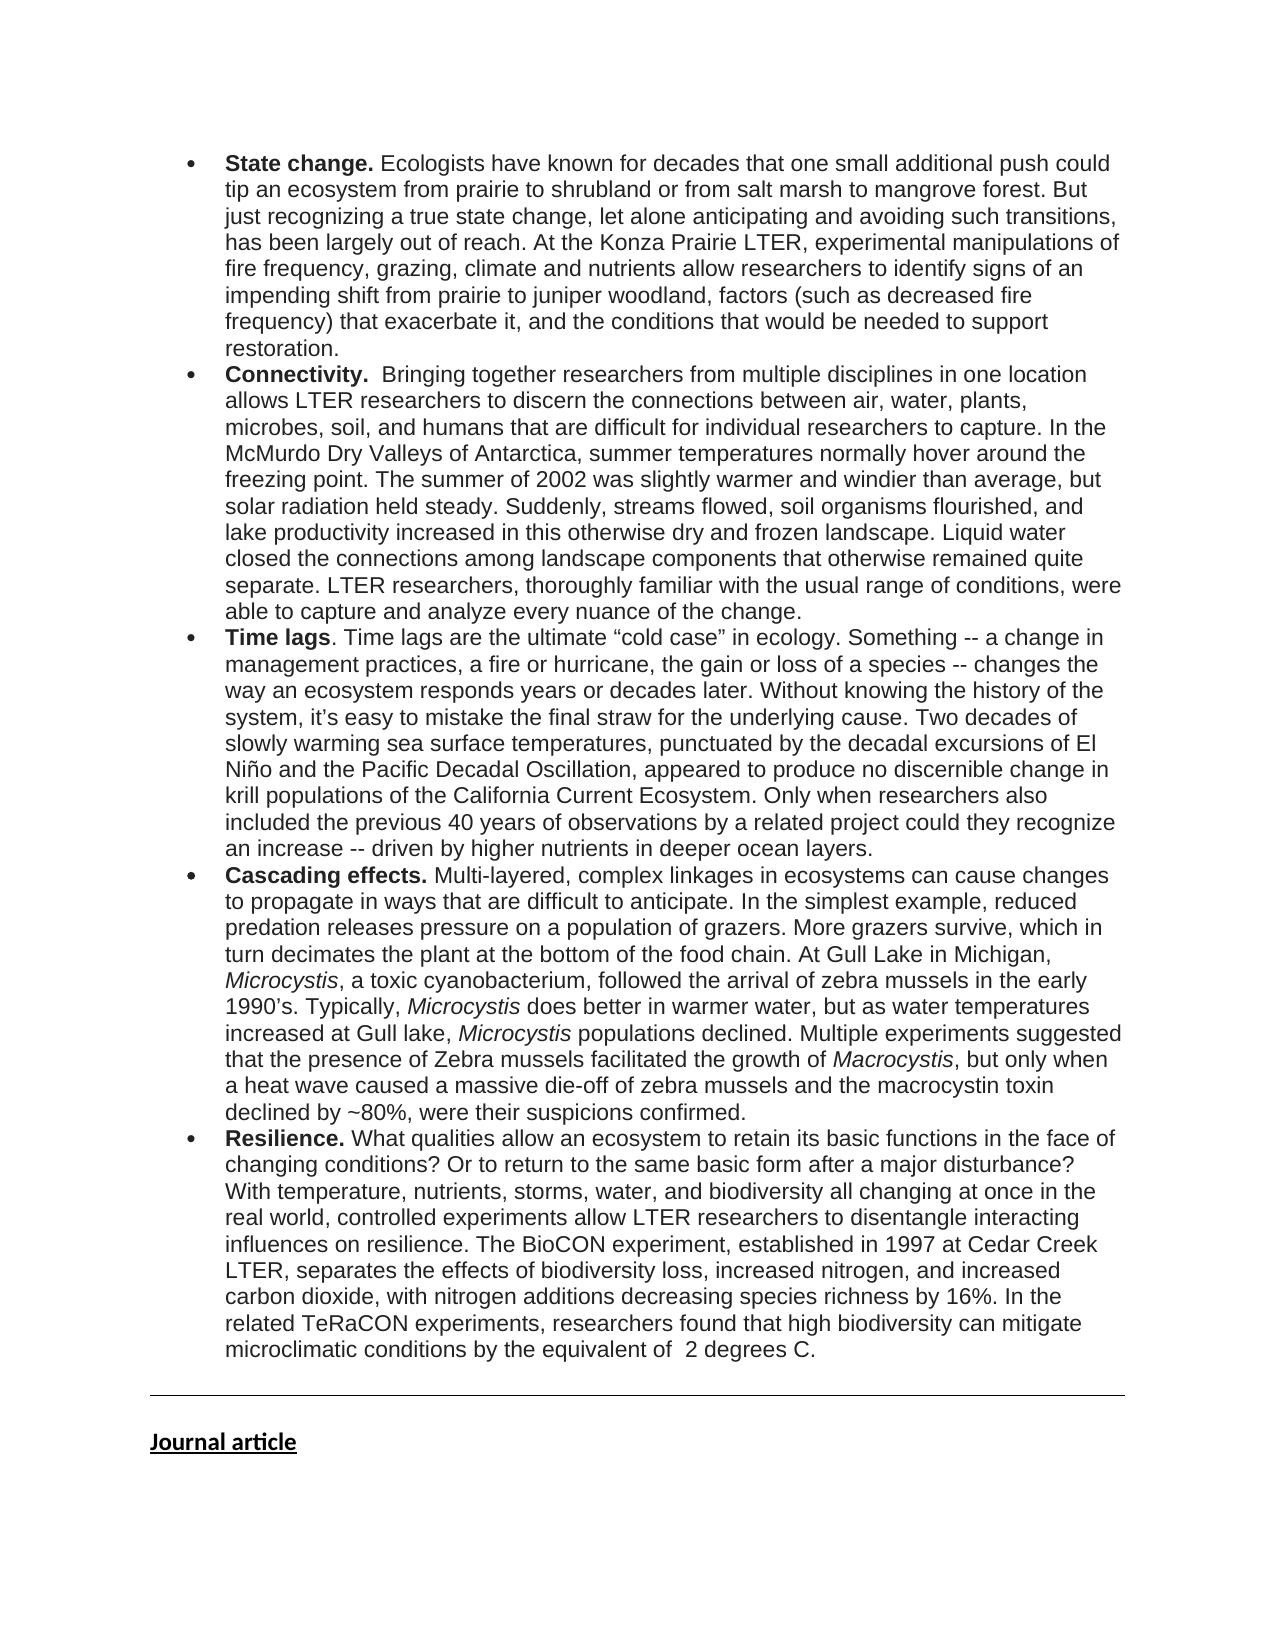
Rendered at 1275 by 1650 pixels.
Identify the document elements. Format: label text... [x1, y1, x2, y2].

text Journal article [150, 1426, 1125, 1456]
list Cascading effects. Multi-layered, complex linkages in ecosystems can cause changes to propagate in ways that are difficult to anticipate. In the simplest example, reduced predation releases pressure on a population of grazers. More grazers survive, which in turn decimates the plant at the bottom of the food chain. At Gull Lake in Michigan, Microcystis, a toxic cyanobacterium, followed the arrival of zebra mussels in the early 1990’s. Typically, Microcystis does better in warmer water, but as water temperatures increased at Gull lake, Microcystis populations declined. Multiple experiments suggested that the presence of Zebra mussels facilitated the growth of Macrocystis, but only when a heat wave caused a massive die-off of zebra mussels and the macrocystin toxin declined by ~80%, were their suspicions confirmed. [187, 862, 1125, 1125]
list Time lags. Time lags are the ultimate “cold case” in ecology. Something -- a change in management practices, a fire or hurricane, the gain or loss of a species -- changes the way an ecosystem responds years or decades later. Without knowing the history of the system, it’s easy to mistake the final straw for the underlying cause. Two decades of slowly warming sea surface temperatures, punctuated by the decadal excursions of El Niño and the Pacific Decadal Oscillation, appeared to produce no discernible change in krill populations of the California Current Ecosystem. Only when researchers also included the previous 40 years of observations by a related project could they recognize an increase -- driven by higher nutrients in deeper ocean layers. [187, 624, 1125, 862]
list Resilience. What qualities allow an ecosystem to retain its basic functions in the face of changing conditions? Or to return to the same basic form after a major disturbance? With temperature, nutrients, storms, water, and biodiversity all changing at once in the real world, controlled experiments allow LTER researchers to disentangle interacting influences on resilience. The BioCON experiment, established in 1997 at Cedar Creek LTER, separates the effects of biodiversity loss, increased nitrogen, and increased carbon dioxide, with nitrogen additions decreasing species richness by 16%. In the related TeRaCON experiments, researchers found that high biodiversity can mitigate microclimatic conditions by the equivalent of 2 degrees C. [187, 1125, 1125, 1362]
list Connectivity. Bringing together researchers from multiple disciplines in one location allows LTER researchers to discern the connections between air, water, plants, microbes, soil, and humans that are difficult for individual researchers to capture. In the McMurdo Dry Valleys of Antarctica, summer temperatures normally hover around the freezing point. The summer of 2002 was slightly warmer and windier than average, but solar radiation held steady. Suddenly, streams flowed, soil organisms flourished, and lake productivity increased in this otherwise dry and frozen landscape. Liquid water closed the connections among landscape components that otherwise remained quite separate. LTER researchers, thoroughly familiar with the usual range of conditions, were able to capture and analyze every nuance of the change. [187, 361, 1125, 624]
list State change. Ecologists have known for decades that one small additional push could tip an ecosystem from prairie to shrubland or from salt marsh to mangrove forest. But just recognizing a true state change, let alone anticipating and avoiding such transitions, has been largely out of reach. At the Konza Prairie LTER, experimental manipulations of fire frequency, grazing, climate and nutrients allow researchers to identify signs of an impending shift from prairie to juniper woodland, factors (such as decreased fire frequency) that exacerbate it, and the conditions that would be needed to support restoration. [187, 150, 1125, 361]
